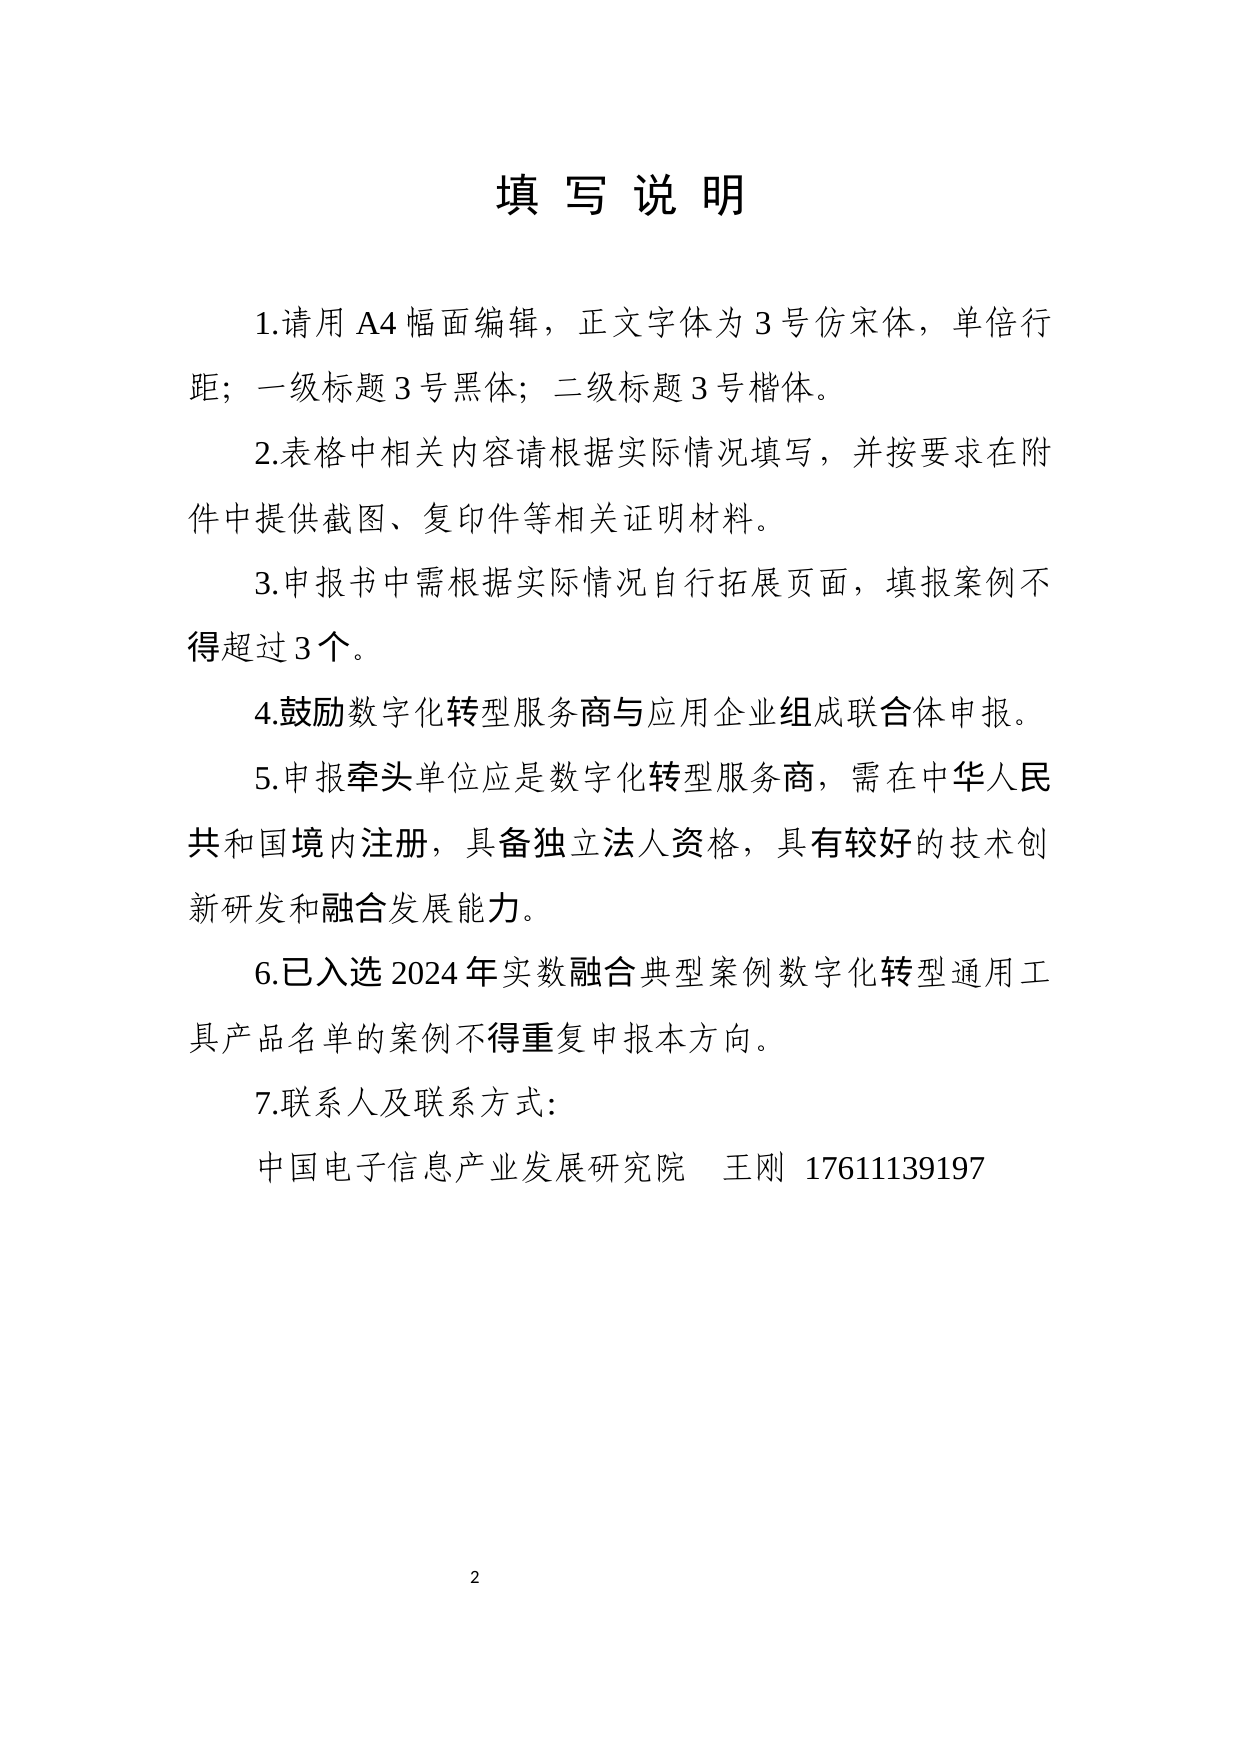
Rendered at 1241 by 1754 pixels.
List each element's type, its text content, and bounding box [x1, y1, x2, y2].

text 6.已入选2024年实数融合典型案例数字化转型通用工具产品名单的案例不得重复申报本方向。 [187, 939, 1053, 1069]
text 2.表格中相关内容请根据实际情况填写，并按要求在附件中提供截图、复印件等相关证明材料。 [187, 419, 1053, 549]
text 中国电子信息产业发展研究院 王刚 17611139197 [187, 1134, 1053, 1199]
text 3.申报书中需根据实际情况自行拓展页面，填报案例不得超过3个。 [187, 549, 1053, 679]
text 1.请用A4幅面编辑，正文字体为3号仿宋体，单倍行距；一级标题3号黑体；二级标题3号楷体。 [187, 289, 1053, 419]
text 7.联系人及联系方式： [187, 1069, 1053, 1134]
text 填 写 说 明 [187, 159, 1053, 224]
text 4.鼓励数字化转型服务商与应用企业组成联合体申报。 [187, 679, 1053, 744]
text 5.申报牵头单位应是数字化转型服务商，需在中华人民共和国境内注册，具备独立法人资格，具有较好的技术创新研发和融合发展能力。 [187, 744, 1053, 939]
